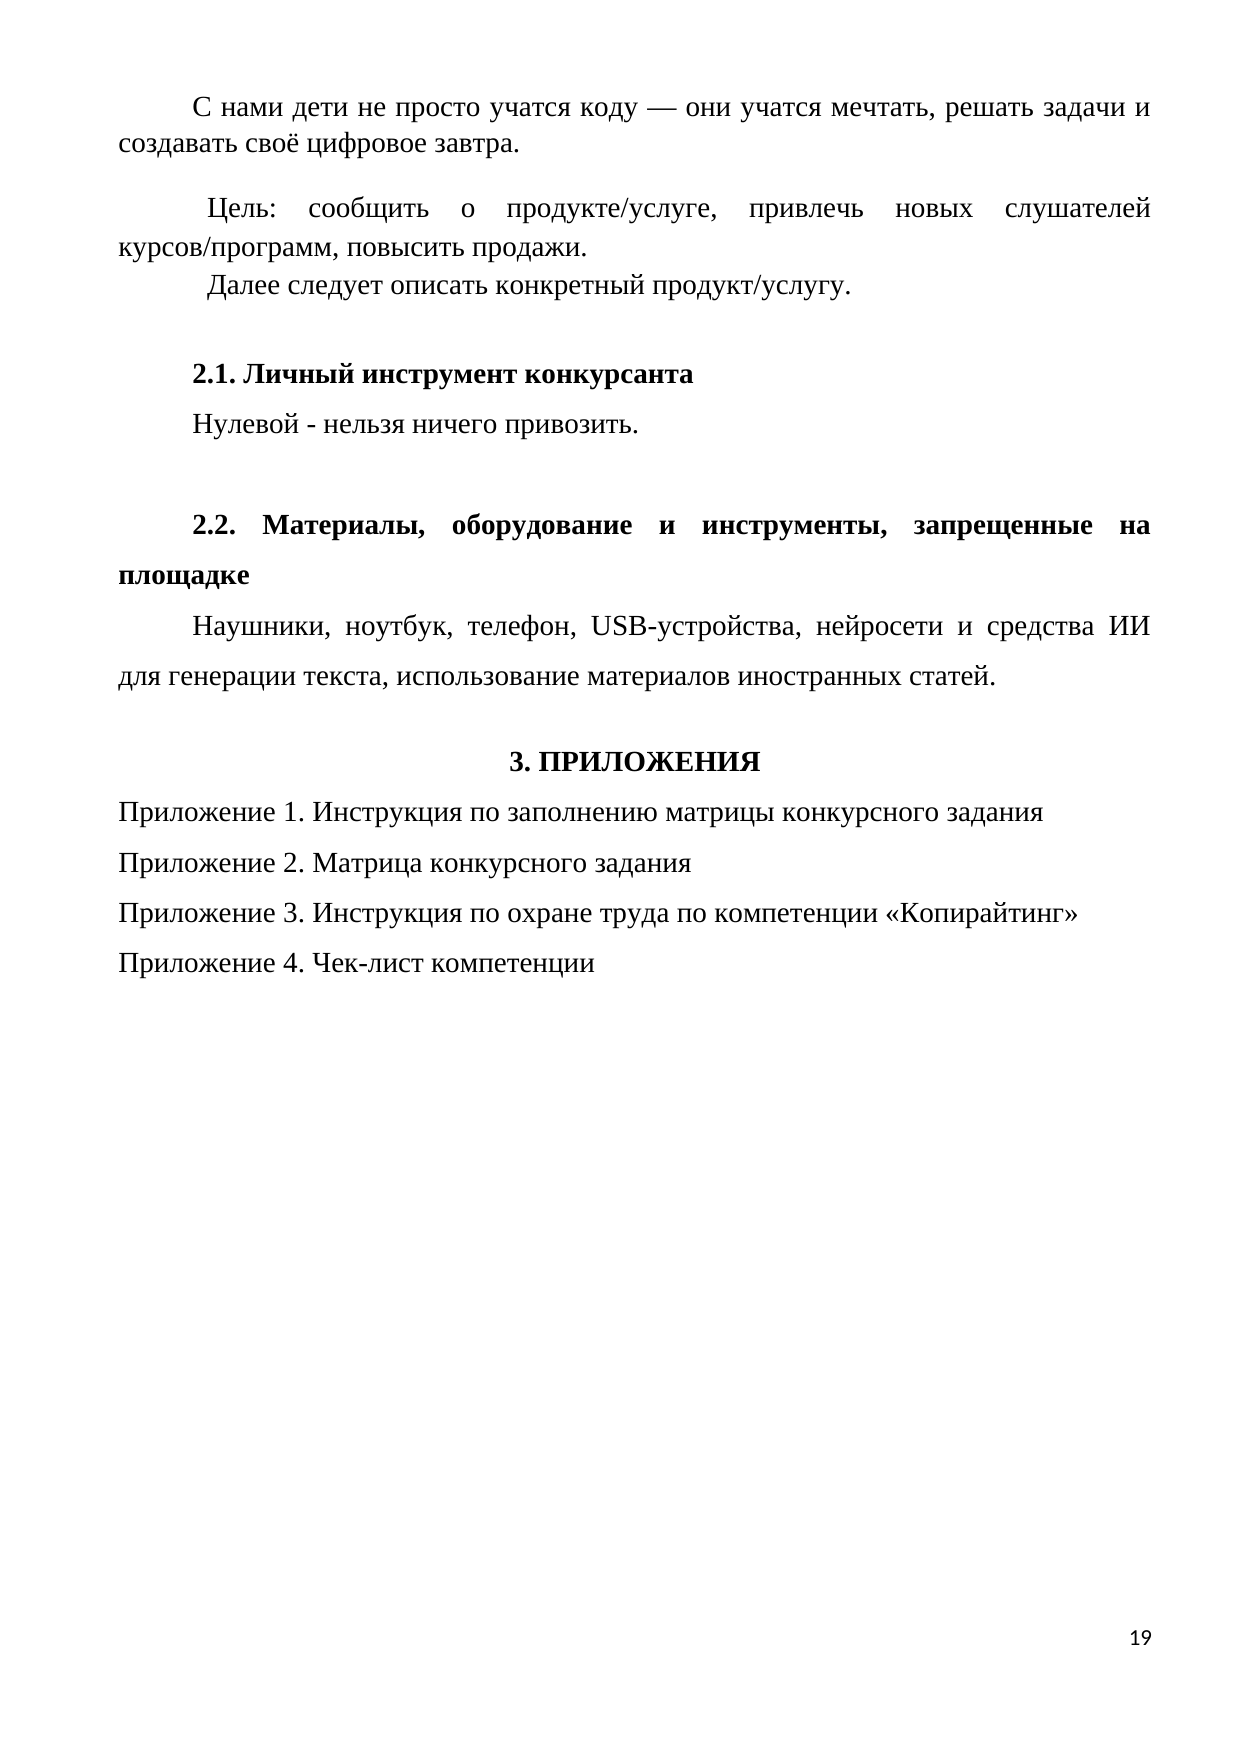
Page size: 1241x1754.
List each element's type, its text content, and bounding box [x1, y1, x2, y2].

text Нулевой - нельзя ничего привозить. [118, 406, 1152, 440]
text Приложение 4. Чек-лист компетенции [118, 946, 1152, 979]
text Приложение 2. Матрица конкурсного задания [118, 845, 1152, 878]
text Приложение 3. Инструкция по охране труда по компетенции «Копирайтинг» [118, 895, 1152, 929]
text С нами дети не просто учатся коду — они учатся мечтать, решать задачи и создавать своё цифровое завтра. [118, 89, 1152, 158]
text Далее следует описать конкретный продукт/услугу. [118, 267, 1152, 301]
text 2.2. Материалы, оборудование и инструменты, запрещенные на площадке [118, 507, 1152, 591]
text Приложение 1. Инструкция по заполнению матрицы конкурсного задания [118, 794, 1152, 828]
text Наушники, ноутбук, телефон, USB-устройства, нейросети и средства ИИ для генерации текста, использование материалов иностранных статей. [118, 608, 1152, 691]
text Цель: сообщить о продукте/услуге, привлечь новых слушателей курсов/программ, повысить продажи. [118, 190, 1152, 262]
text 2.1. Личный инструмент конкурсанта [118, 356, 1152, 389]
text 3. Приложения [118, 744, 1152, 778]
